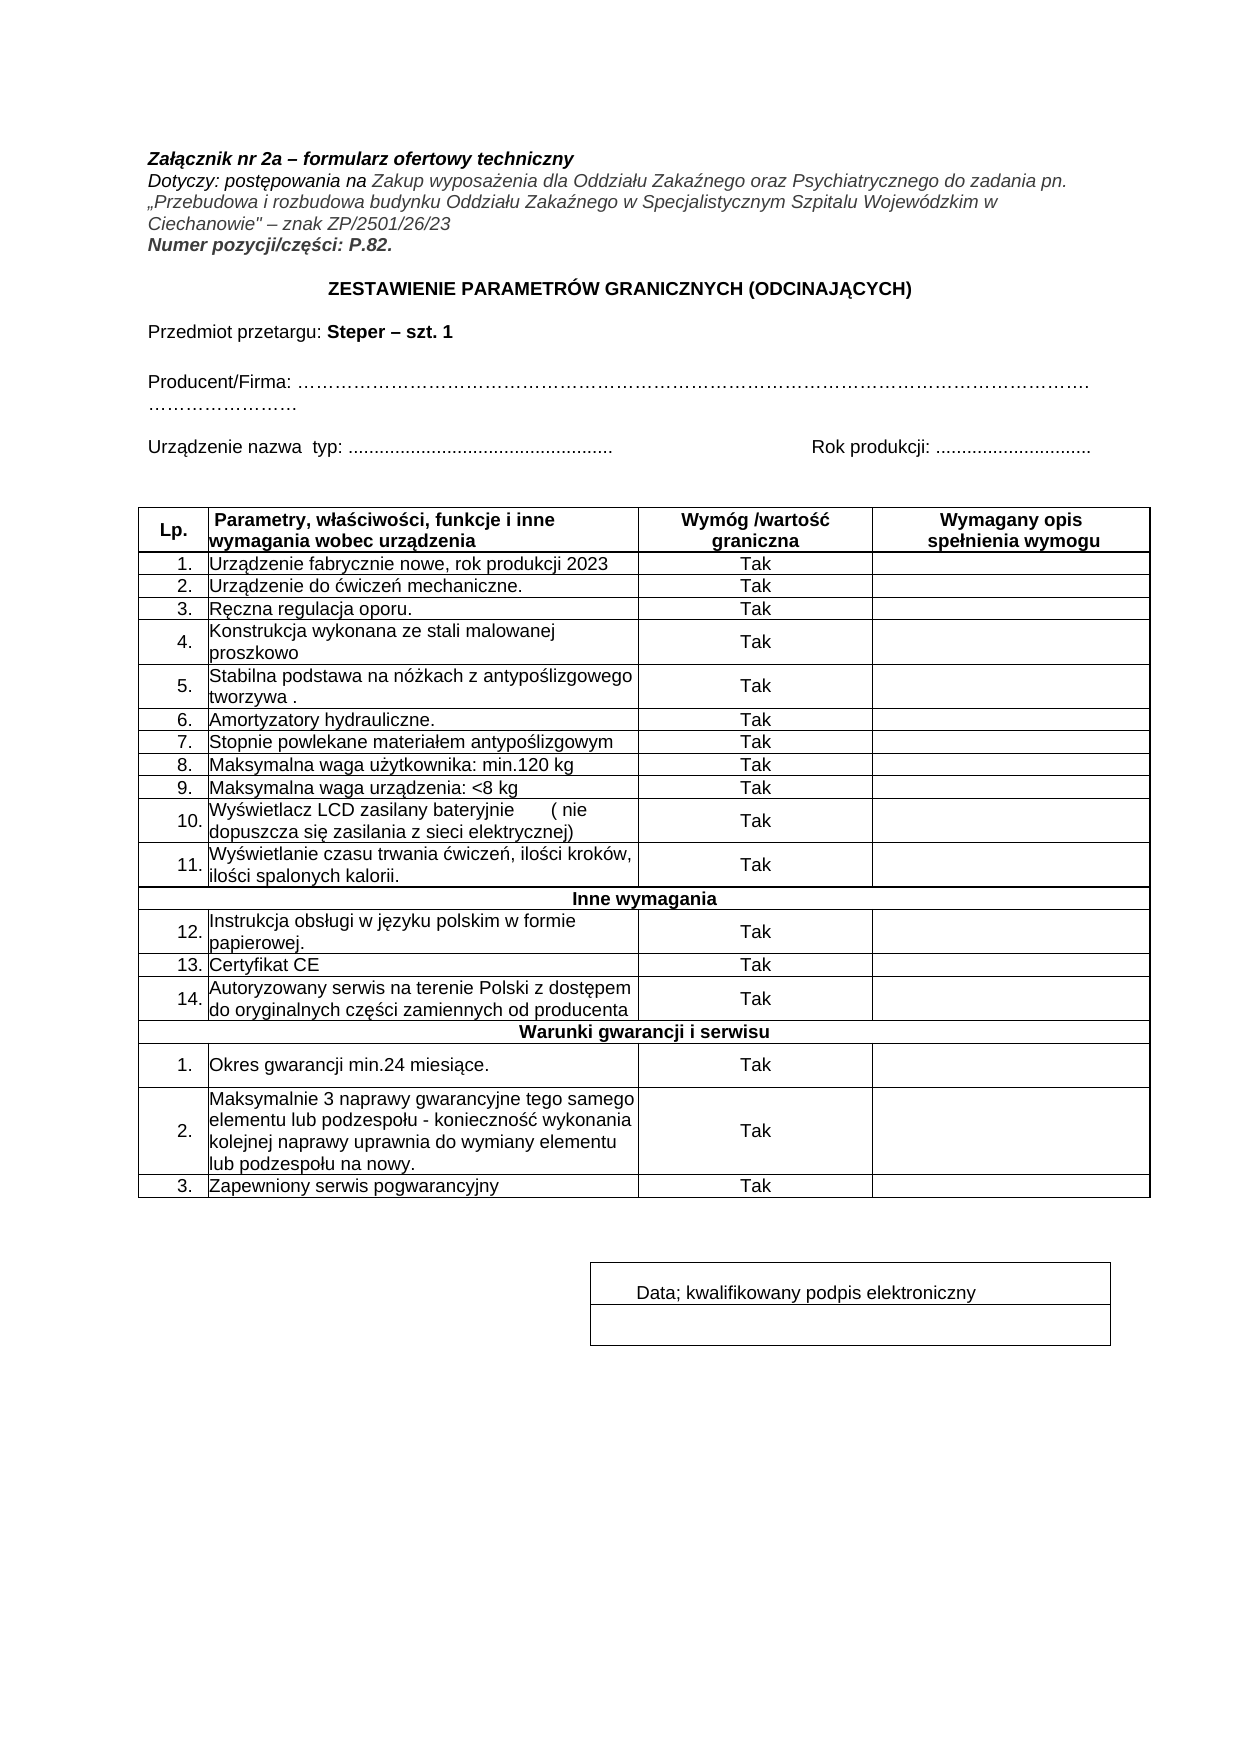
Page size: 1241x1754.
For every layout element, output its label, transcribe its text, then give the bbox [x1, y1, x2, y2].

table_cell Warunki gwarancji i serwisu [139, 1021, 1149, 1042]
table_cell [873, 954, 1149, 976]
text Numer pozycji/części: P.82. [148, 234, 1093, 256]
table_cell [139, 598, 208, 619]
table_cell [139, 910, 208, 953]
table_cell [873, 843, 1149, 886]
table_cell Inne wymagania [139, 888, 1149, 909]
table_cell [591, 1305, 1110, 1345]
table_cell [139, 553, 208, 574]
table_cell [139, 575, 208, 597]
table_cell Tak [639, 843, 872, 886]
table_header Wymagany opis spełnienia wymogu [873, 508, 1149, 551]
table_cell [139, 1044, 208, 1087]
table_cell Maksymalnie 3 naprawy gwarancyjne tego samego elementu lub podzespołu - konieczność wykonania kolejnej naprawy uprawnia do wymiany elementu lub podzespołu na nowy. [209, 1088, 638, 1174]
table_cell [873, 575, 1149, 597]
table_cell [873, 1175, 1149, 1197]
table_cell [139, 843, 208, 886]
table_cell [873, 776, 1149, 798]
table_cell Tak [639, 1175, 872, 1197]
table_cell Tak [639, 910, 872, 953]
table_cell Wyświetlanie czasu trwania ćwiczeń, ilości kroków, ilości spalonych kalorii. [209, 843, 638, 886]
table_cell [873, 1044, 1149, 1087]
table_cell [873, 977, 1149, 1020]
text Dotyczy: postępowania na Zakup wyposażenia dla Oddziału Zakaźnego oraz Psychiatrycznego do zadania pn. „Przebudowa i rozbudowa budynku Oddziału Zakaźnego w Specjalistycznym Szpitalu Wojewódzkim w Ciechanowie" – znak ZP/2501/26/23 [148, 169, 1093, 234]
table_header Parametry, właściwości, funkcje i inne wymagania wobec urządzenia [209, 508, 638, 551]
table_cell Autoryzowany serwis na terenie Polski z dostępem do oryginalnych części zamiennych od producenta [209, 977, 638, 1020]
table_cell Maksymalna waga urządzenia: ˂8 kg [209, 776, 638, 798]
table_cell Tak [639, 598, 872, 619]
table_cell [139, 731, 208, 753]
table_cell [139, 799, 208, 842]
table_cell Tak [639, 553, 872, 574]
table_cell Tak [639, 799, 872, 842]
table_cell Urządzenie fabrycznie nowe, rok produkcji 2023 [209, 553, 638, 574]
table_cell [139, 1088, 208, 1174]
table_cell Tak [639, 731, 872, 753]
table_cell [139, 977, 208, 1020]
table_cell Wyświetlacz LCD zasilany bateryjnie ( nie dopuszcza się zasilania z sieci elektrycznej) [209, 799, 638, 842]
table_cell Tak [639, 776, 872, 798]
table_cell [139, 1175, 208, 1197]
text Producent/Firma: ……………………………………………………………………………………………………………….…………………… [148, 371, 1093, 414]
table_cell Tak [639, 754, 872, 775]
table_cell Amortyzatory hydrauliczne. [209, 709, 638, 730]
table_cell [139, 776, 208, 798]
table_cell [139, 620, 208, 663]
table_header Lp. [139, 508, 208, 551]
table_cell Tak [639, 665, 872, 708]
text Załącznik nr 2a – formularz ofertowy techniczny [148, 148, 1093, 169]
table_cell [873, 598, 1149, 619]
table_cell [873, 553, 1149, 574]
table_cell Tak [639, 954, 872, 976]
table_header Data; kwalifikowany podpis elektroniczny [591, 1263, 1110, 1304]
text Urządzenie nazwa typ: ................................................... Rok produkcji: .............................. [148, 435, 1093, 457]
table_cell Urządzenie do ćwiczeń mechaniczne. [209, 575, 638, 597]
table_cell Tak [639, 977, 872, 1020]
table_cell [873, 799, 1149, 842]
table_cell [873, 910, 1149, 953]
table_cell Konstrukcja wykonana ze stali malowanej proszkowo [209, 620, 638, 663]
table_cell Stabilna podstawa na nóżkach z antypoślizgowego tworzywa . [209, 665, 638, 708]
table_cell Tak [639, 1044, 872, 1087]
table_cell [873, 754, 1149, 775]
table_cell [139, 665, 208, 708]
table_cell Certyfikat CE [209, 954, 638, 976]
table_cell [873, 620, 1149, 663]
table_cell [873, 709, 1149, 730]
table_cell Tak [639, 709, 872, 730]
table_cell [873, 1088, 1149, 1174]
text ZESTAWIENIE PARAMETRÓW GRANICZNYCH (ODCINAJĄCYCH) [148, 277, 1093, 299]
table_cell Instrukcja obsługi w języku polskim w formie papierowej. [209, 910, 638, 953]
table_cell Tak [639, 620, 872, 663]
table_cell Tak [639, 1088, 872, 1174]
table_cell [139, 709, 208, 730]
table_cell [873, 731, 1149, 753]
table_cell Tak [639, 575, 872, 597]
table_header Wymóg /wartość graniczna [639, 508, 872, 551]
table_cell Stopnie powlekane materiałem antypoślizgowym [209, 731, 638, 753]
table_cell [139, 954, 208, 976]
table_cell Okres gwarancji min.24 miesiące. [209, 1044, 638, 1087]
table_cell [873, 665, 1149, 708]
table_cell [139, 754, 208, 775]
table_cell Maksymalna waga użytkownika: min.120 kg [209, 754, 638, 775]
text Przedmiot przetargu: Steper – szt. 1 [148, 320, 1093, 342]
table_cell Zapewniony serwis pogwarancyjny [209, 1175, 638, 1197]
table_cell Ręczna regulacja oporu. [209, 598, 638, 619]
